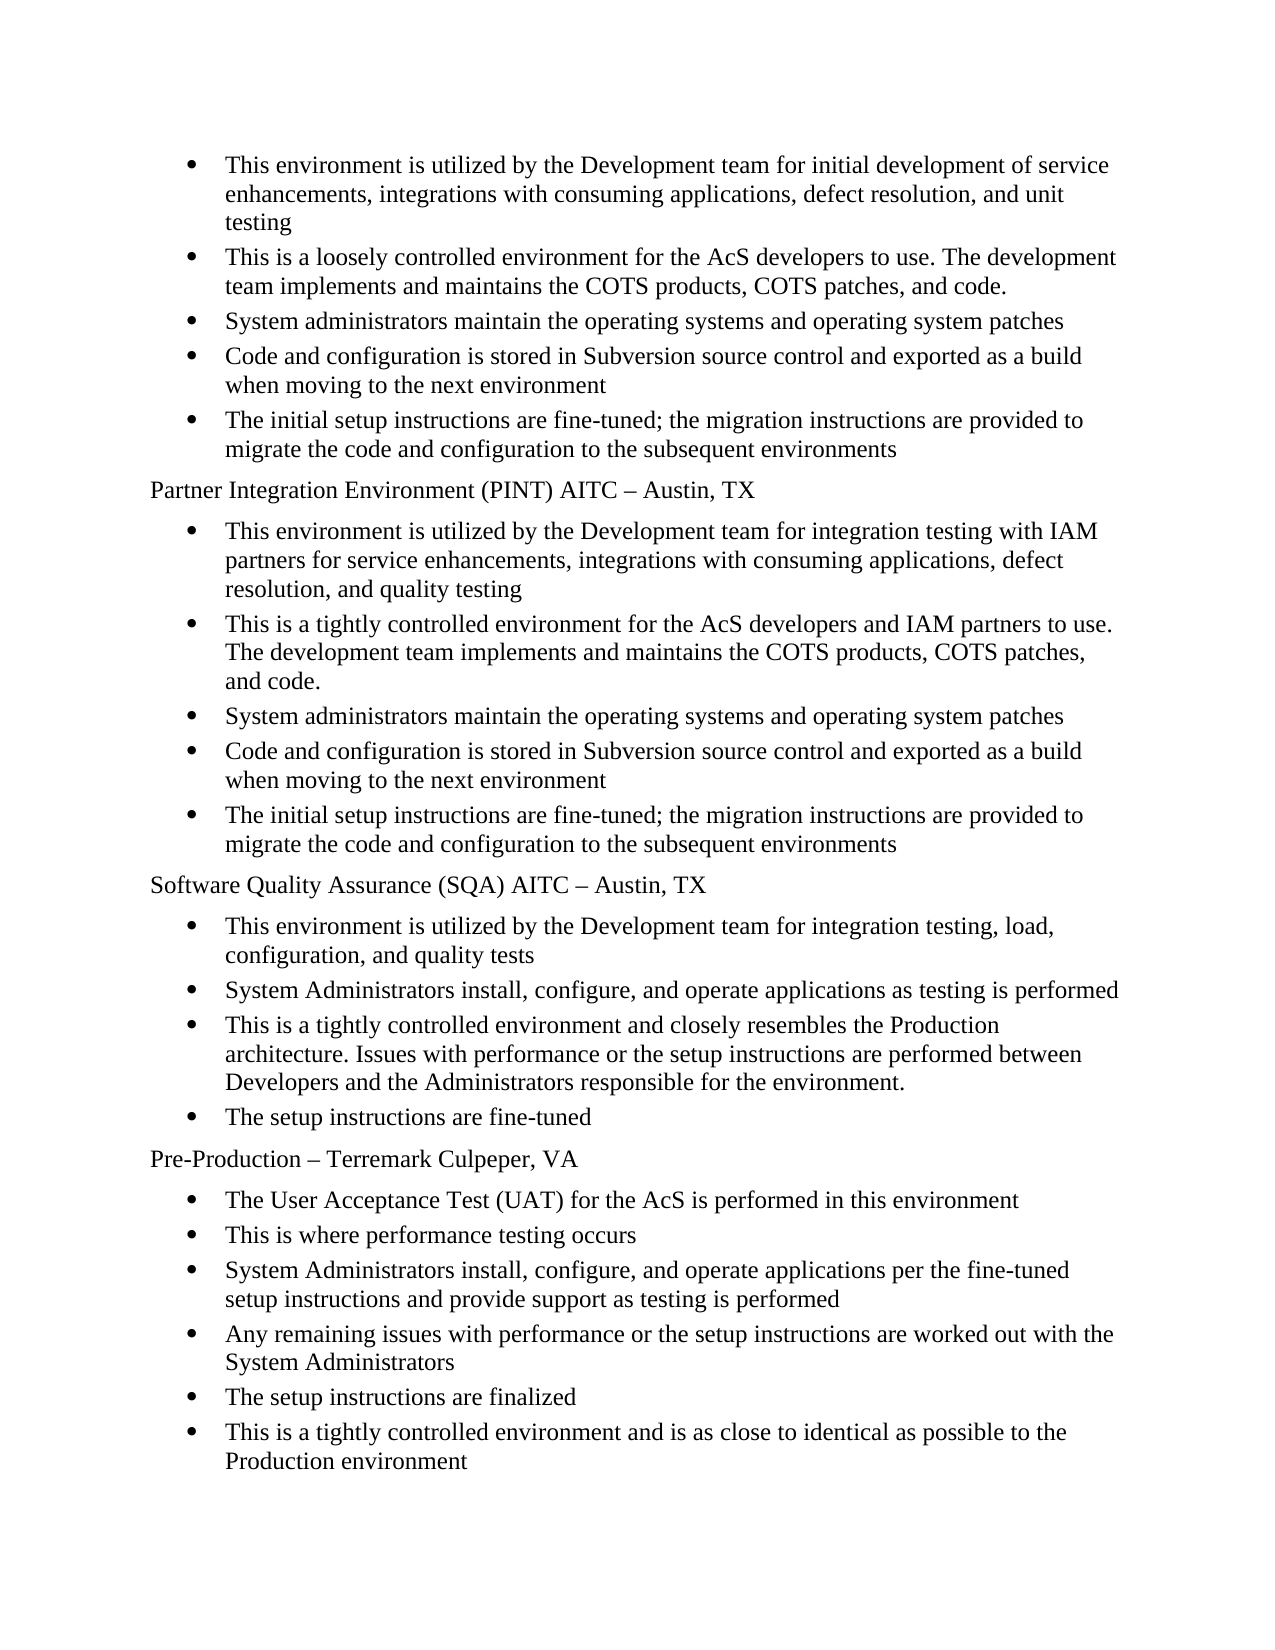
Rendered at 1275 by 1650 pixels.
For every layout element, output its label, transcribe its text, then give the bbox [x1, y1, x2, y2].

text Partner Integration Environment (PINT) AITC – Austin, TX [150, 475, 1125, 504]
list This environment is utilized by the Development team for integration testing with IAM partners for service enhancements, integrations with consuming applications, defect resolution, and quality testing [187, 516, 1125, 602]
list This is a loosely controlled environment for the AcS developers to use. The development team implements and maintains the COTS products, COTS patches, and code. [187, 242, 1125, 300]
text Pre-Production – Terremark Culpeper, VA [150, 1144, 1125, 1172]
list The setup instructions are finalized [187, 1382, 1125, 1411]
list Code and configuration is stored in Subversion source control and exported as a build when moving to the next environment [187, 341, 1125, 399]
list Code and configuration is stored in Subversion source control and exported as a build when moving to the next environment [187, 736, 1125, 794]
list The initial setup instructions are fine-tuned; the migration instructions are provided to migrate the code and configuration to the subsequent environments [187, 405, 1125, 462]
list This is a tightly controlled environment and closely resembles the Production architecture. Issues with performance or the setup instructions are performed between Developers and the Administrators responsible for the environment. [187, 1010, 1125, 1096]
list This is a tightly controlled environment for the AcS developers and IAM partners to use. The development team implements and maintains the COTS products, COTS patches, and code. [187, 609, 1125, 695]
list This environment is utilized by the Development team for initial development of service enhancements, integrations with consuming applications, defect resolution, and unit testing [187, 150, 1125, 236]
list System Administrators install, configure, and operate applications as testing is performed [187, 975, 1125, 1004]
list This is a tightly controlled environment and is as close to identical as possible to the Production environment [187, 1417, 1125, 1475]
list System administrators maintain the operating systems and operating system patches [187, 306, 1125, 335]
text Software Quality Assurance (SQA) AITC – Austin, TX [150, 870, 1125, 899]
list System administrators maintain the operating systems and operating system patches [187, 701, 1125, 730]
list This environment is utilized by the Development team for integration testing, load, configuration, and quality tests [187, 911, 1125, 969]
list The initial setup instructions are fine-tuned; the migration instructions are provided to migrate the code and configuration to the subsequent environments [187, 800, 1125, 857]
list The User Acceptance Test (UAT) for the AcS is performed in this environment [187, 1185, 1125, 1214]
list The setup instructions are fine-tuned [187, 1102, 1125, 1131]
list Any remaining issues with performance or the setup instructions are worked out with the System Administrators [187, 1319, 1125, 1376]
list This is where performance testing occurs [187, 1220, 1125, 1249]
list System Administrators install, configure, and operate applications per the fine-tuned setup instructions and provide support as testing is performed [187, 1255, 1125, 1312]
